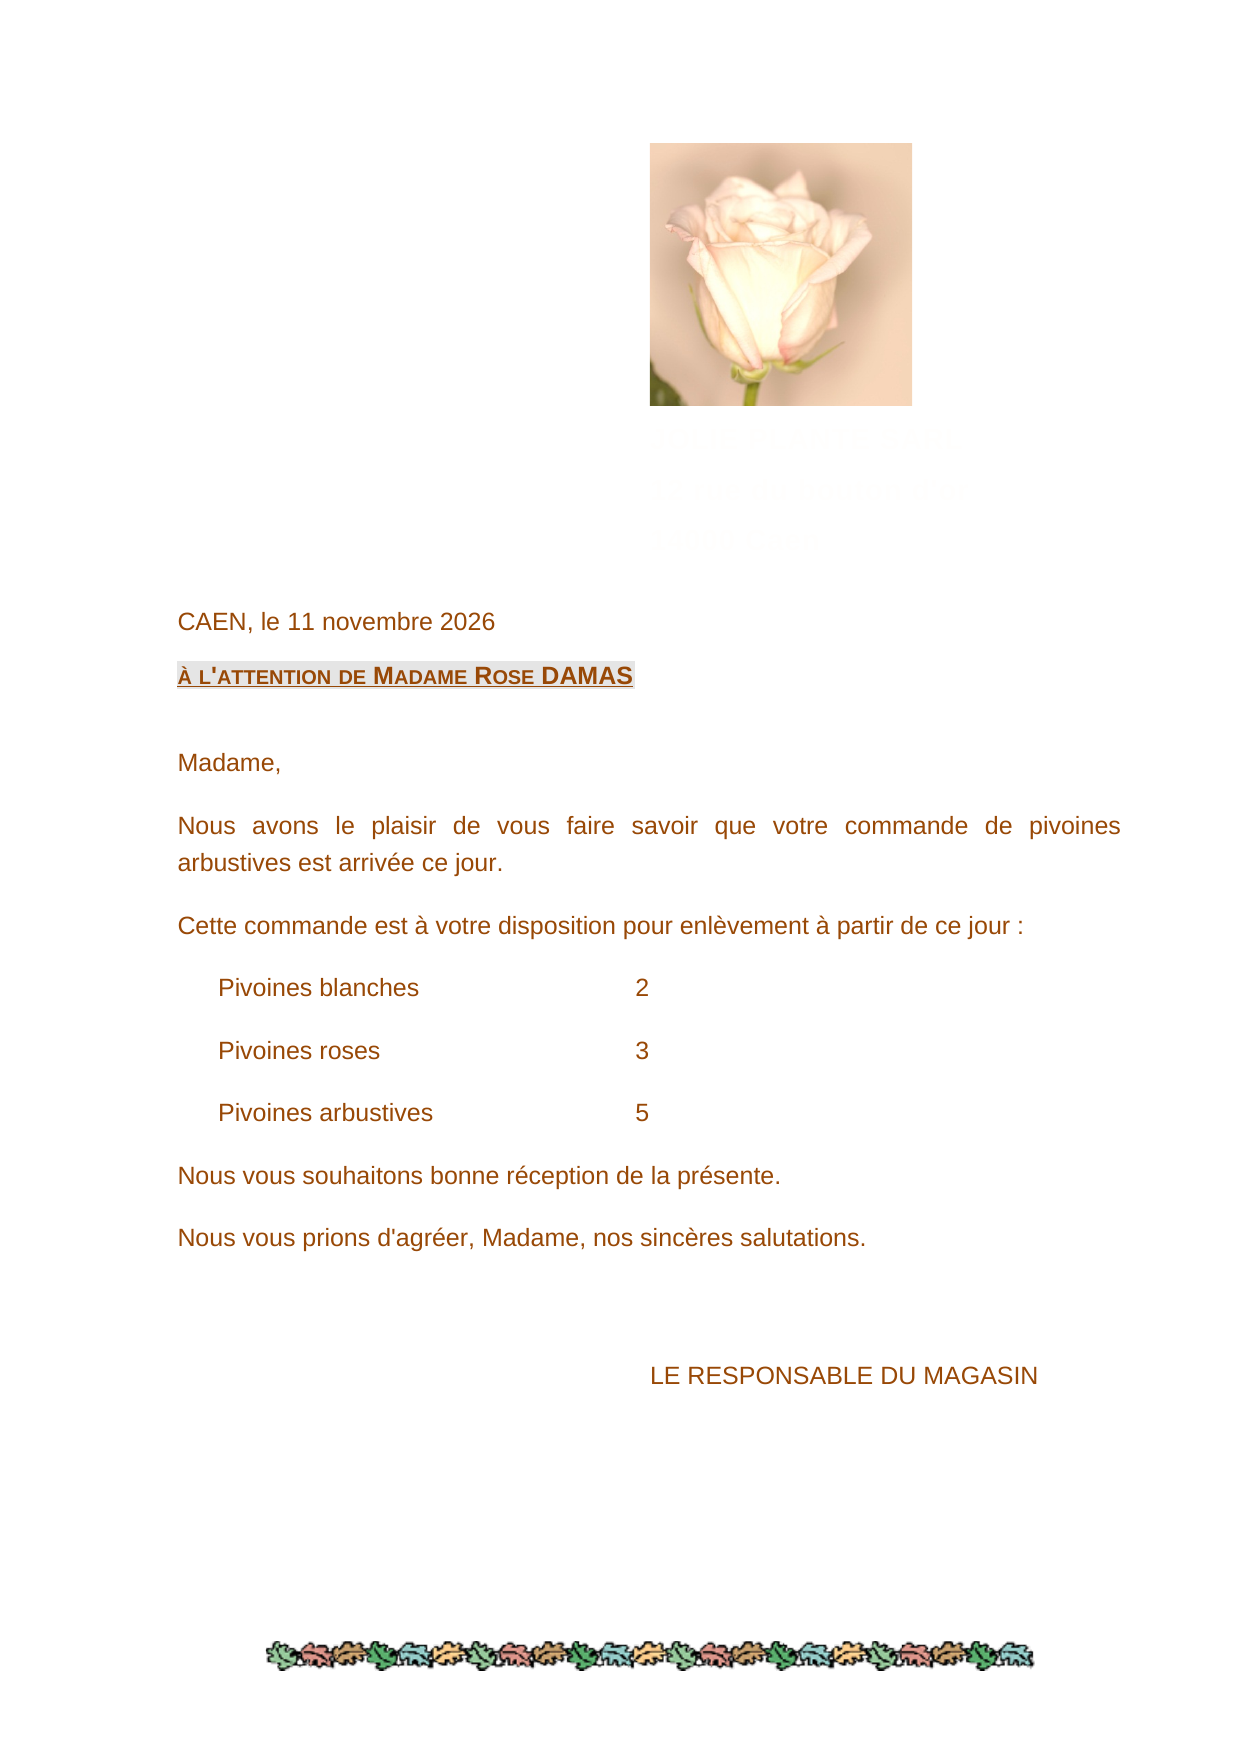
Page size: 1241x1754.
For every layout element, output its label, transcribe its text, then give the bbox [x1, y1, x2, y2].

picture [649, 143, 913, 406]
table_cell Pivoines arbustives [207, 1090, 517, 1152]
picture [265, 1641, 1035, 1671]
table_cell Pivoines roses [207, 1027, 517, 1089]
text à l'attention de Madame Rose DAMAS [177, 661, 635, 689]
text Nous vous prions d'agréer, Madame, nos sincères salutations. [177, 1214, 1122, 1252]
text Cette commande est à votre disposition pour enlèvement à partir de ce jour : [177, 902, 1122, 939]
table_header 2 [517, 965, 768, 1027]
table_cell 5 [517, 1090, 768, 1152]
text LE RESPONSABLE DU MAGASIN [650, 1352, 1122, 1389]
text Madame, [177, 739, 1122, 777]
table_header Pivoines blanches [207, 965, 517, 1027]
table_cell 3 [517, 1027, 768, 1089]
text Nous vous souhaitons bonne réception de la présente. [177, 1152, 1122, 1189]
text Nous avons le plaisir de vous faire savoir que votre commande de pivoines arbustives est arrivée ce jour. [177, 802, 1122, 877]
text CAEN, le 10 juin 2010 [177, 598, 1122, 636]
